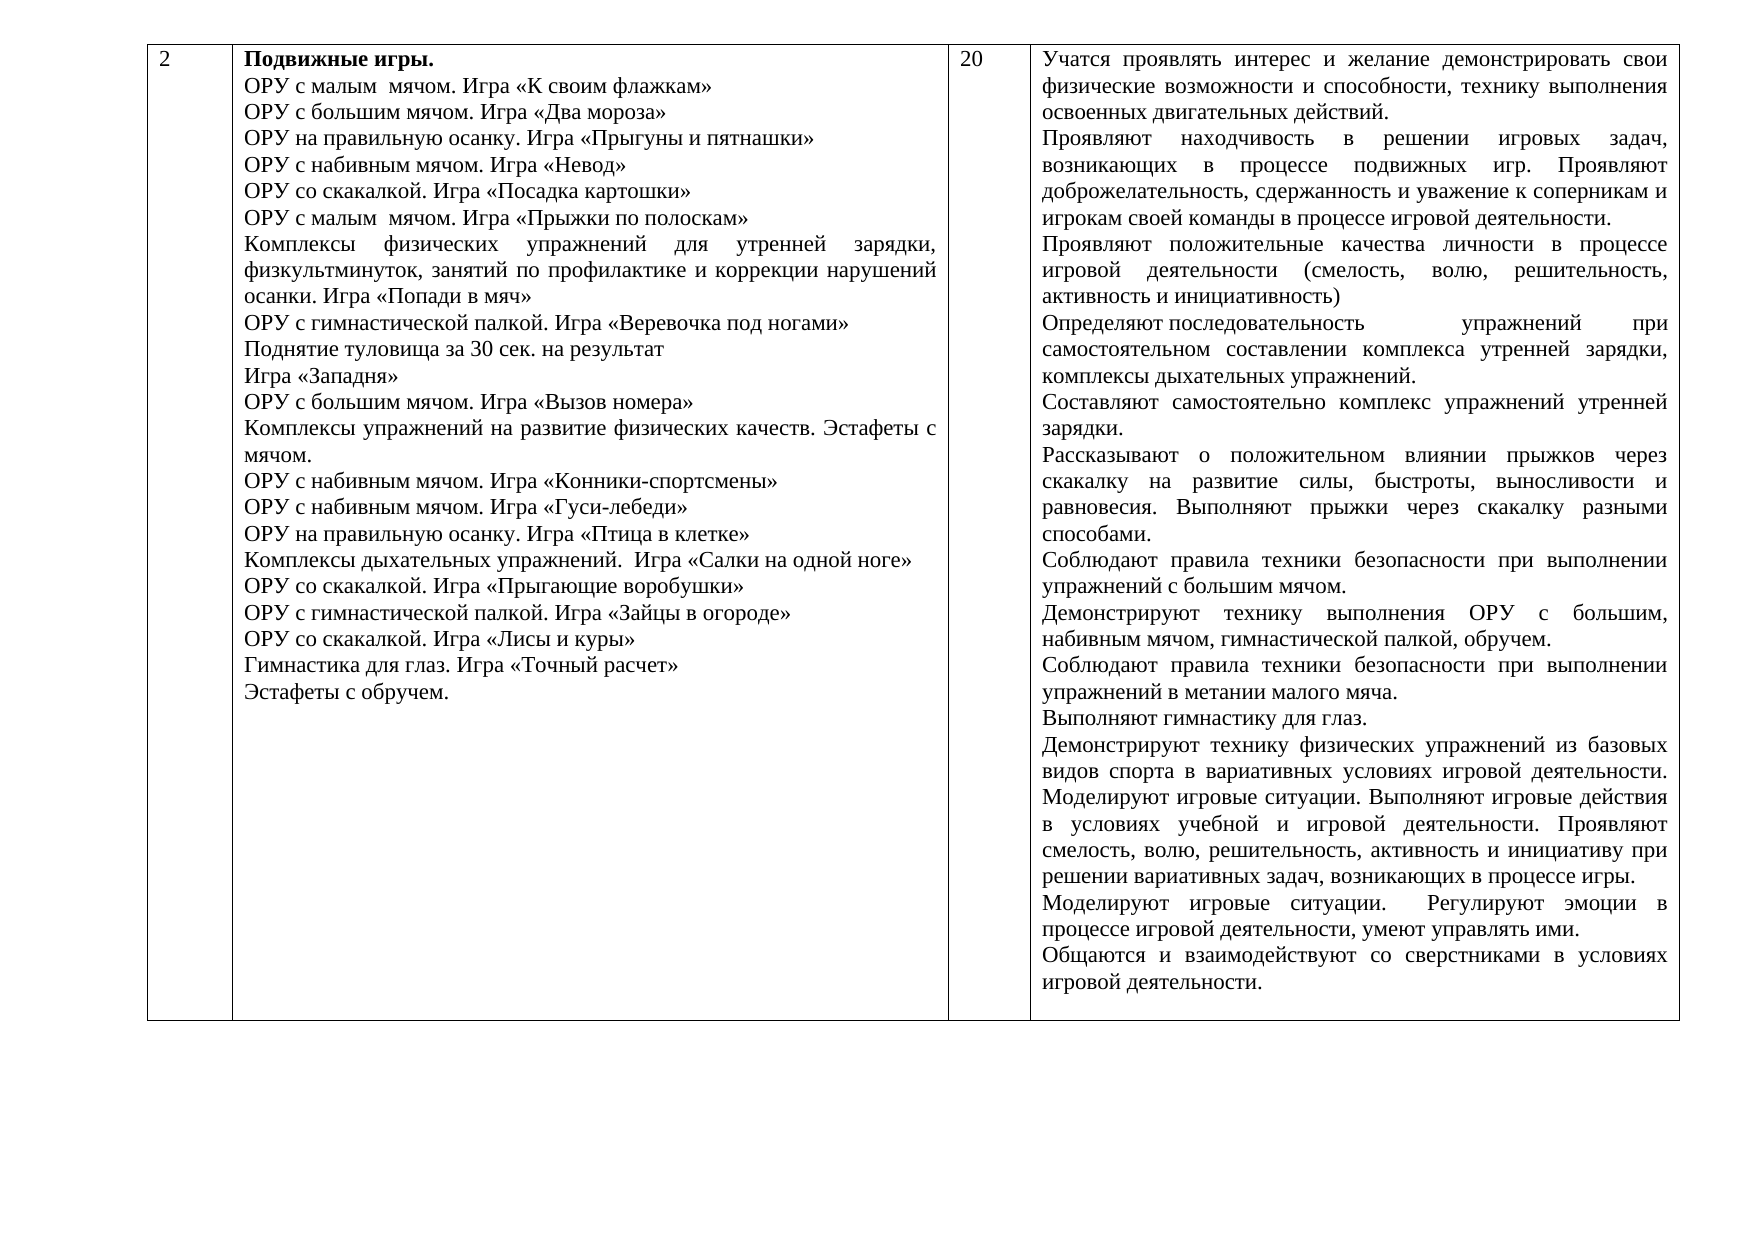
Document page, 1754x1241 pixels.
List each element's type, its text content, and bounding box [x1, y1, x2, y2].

table_cell 2 [148, 45, 232, 1020]
table_cell Подвижные игры. ОРУ с малым мячом. Игра «К своим флажкам» ОРУ с большим мячом. Игра «Два мороза» ОРУ на правильную осанку. Игра «Прыгуны и пятнашки» ОРУ с набивным мячом. Игра «Невод» ОРУ со скакалкой. Игра «Посадка картошки» ОРУ с малым мячом. Игра «Прыжки по полоскам» Комплексы физических упражнений для утренней зарядки, физкультминуток, занятий по профилактике и коррекции нарушений осанки. Игра «Попади в мяч» ОРУ с гимнастической палкой. Игра «Веревочка под ногами» Поднятие туловища за 30 сек. на результат Игра «Западня» ОРУ с большим мячом. Игра «Вызов номера» Комплексы упражнений на развитие физических качеств. Эстафеты с мячом. ОРУ с набивным мячом. Игра «Конники-спортсмены» ОРУ с набивным мячом. Игра «Гуси-лебеди» ОРУ на правильную осанку. Игра «Птица в клетке» Комплексы дыхательных упражнений. Игра «Салки на одной ноге» ОРУ со скакалкой. Игра «Прыгающие воробушки» ОРУ с гимнастической палкой. Игра «Зайцы в огороде» ОРУ со скакалкой. Игра «Лисы и куры» Гимнастика для глаз. Игра «Точный расчет» Эстафеты с обручем. [233, 45, 948, 1020]
table_cell Учатся проявлять интерес и желание демонстрировать свои физические возможности и способности, технику выполнения освоенных двигательных действий. Проявляют находчивость в решении игровых задач, возникающих в процессе подвижных игр. Проявляют доброжелательность, сдержанность и уважение к соперникам и игрокам своей команды в процессе игровой деятельности. Проявляют положительные качества личности в процессе игровой деятельности (смелость, волю, решительность, активность и инициативность) Определяют последовательность упражнений при самостоятельном составлении комплекса утренней зарядки, комплексы дыхательных упражнений. Составляют самостоятельно комплекс упражнений утренней зарядки. Рассказывают о положительном влиянии прыжков через скакалку на развитие силы, быстроты, выносливости и равновесия. Выполняют прыжки через скакалку разными способами. Соблюдают правила техники безопасности при выполнении упражнений с большим мячом. Демонстрируют технику выполнения ОРУ с большим, набивным мячом, гимнастической палкой, обручем. Соблюдают правила техники безопасности при выполнении упражнений в метании малого мяча. Выполняют гимнастику для глаз. Демонстрируют технику физических упражнений из базовых видов спорта в вариативных условиях игровой деятельности. Моделируют игровые ситуации. Выполняют игровые действия в условиях учебной и игровой деятельности. Проявляют смелость, волю, решительность, активность и инициативу при решении вариативных задач, возникающих в процессе игры. Моделируют игровые ситуации. Регулируют эмоции в процессе игровой деятельности, умеют управлять ими. Общаются и взаимодействуют со сверстниками в условиях игровой деятельности. [1031, 45, 1679, 1020]
table_cell 20 [949, 45, 1030, 1020]
